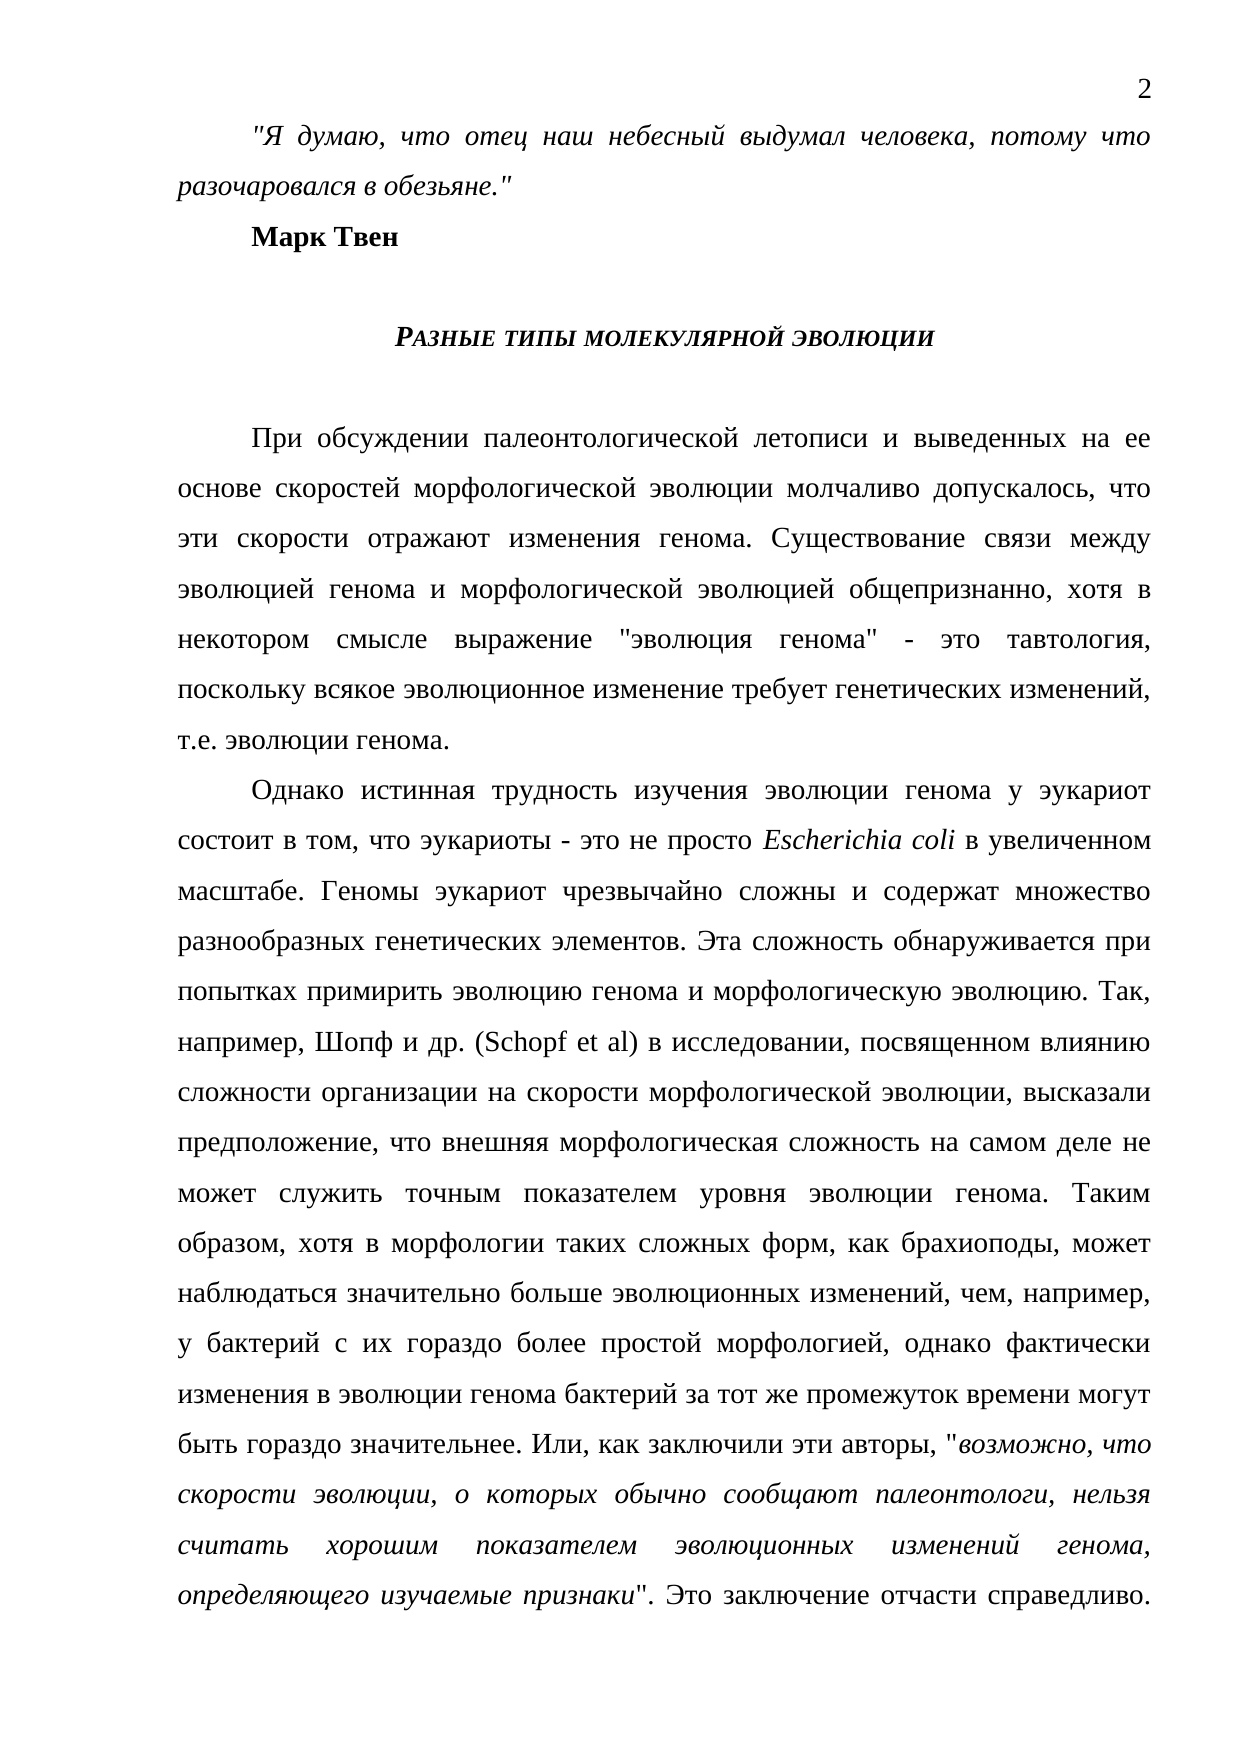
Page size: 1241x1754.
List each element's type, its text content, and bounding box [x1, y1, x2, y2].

text "Я думаю, что отец наш небесный выдумал человека, потому что разочаровался в обезьяне." [177, 118, 1152, 202]
text Марк Твен [177, 219, 1152, 252]
text При обсуждении палеонтологической летописи и выведенных на ее основе скоростей морфологической эволюции молчаливо допускалось, что эти скорости отражают изменения генома. Существование связи между эволюцией генома и морфологической эволюцией общепризнанно, хотя в некотором смысле выражение "эволюция генома" - это тавтология, поскольку всякое эволюционное изменение требует генетических изменений, т.е. эволюции генома. [177, 420, 1152, 755]
subtitle Разные типы молекулярной эволюции [177, 319, 1152, 353]
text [177, 772, 1152, 1611]
